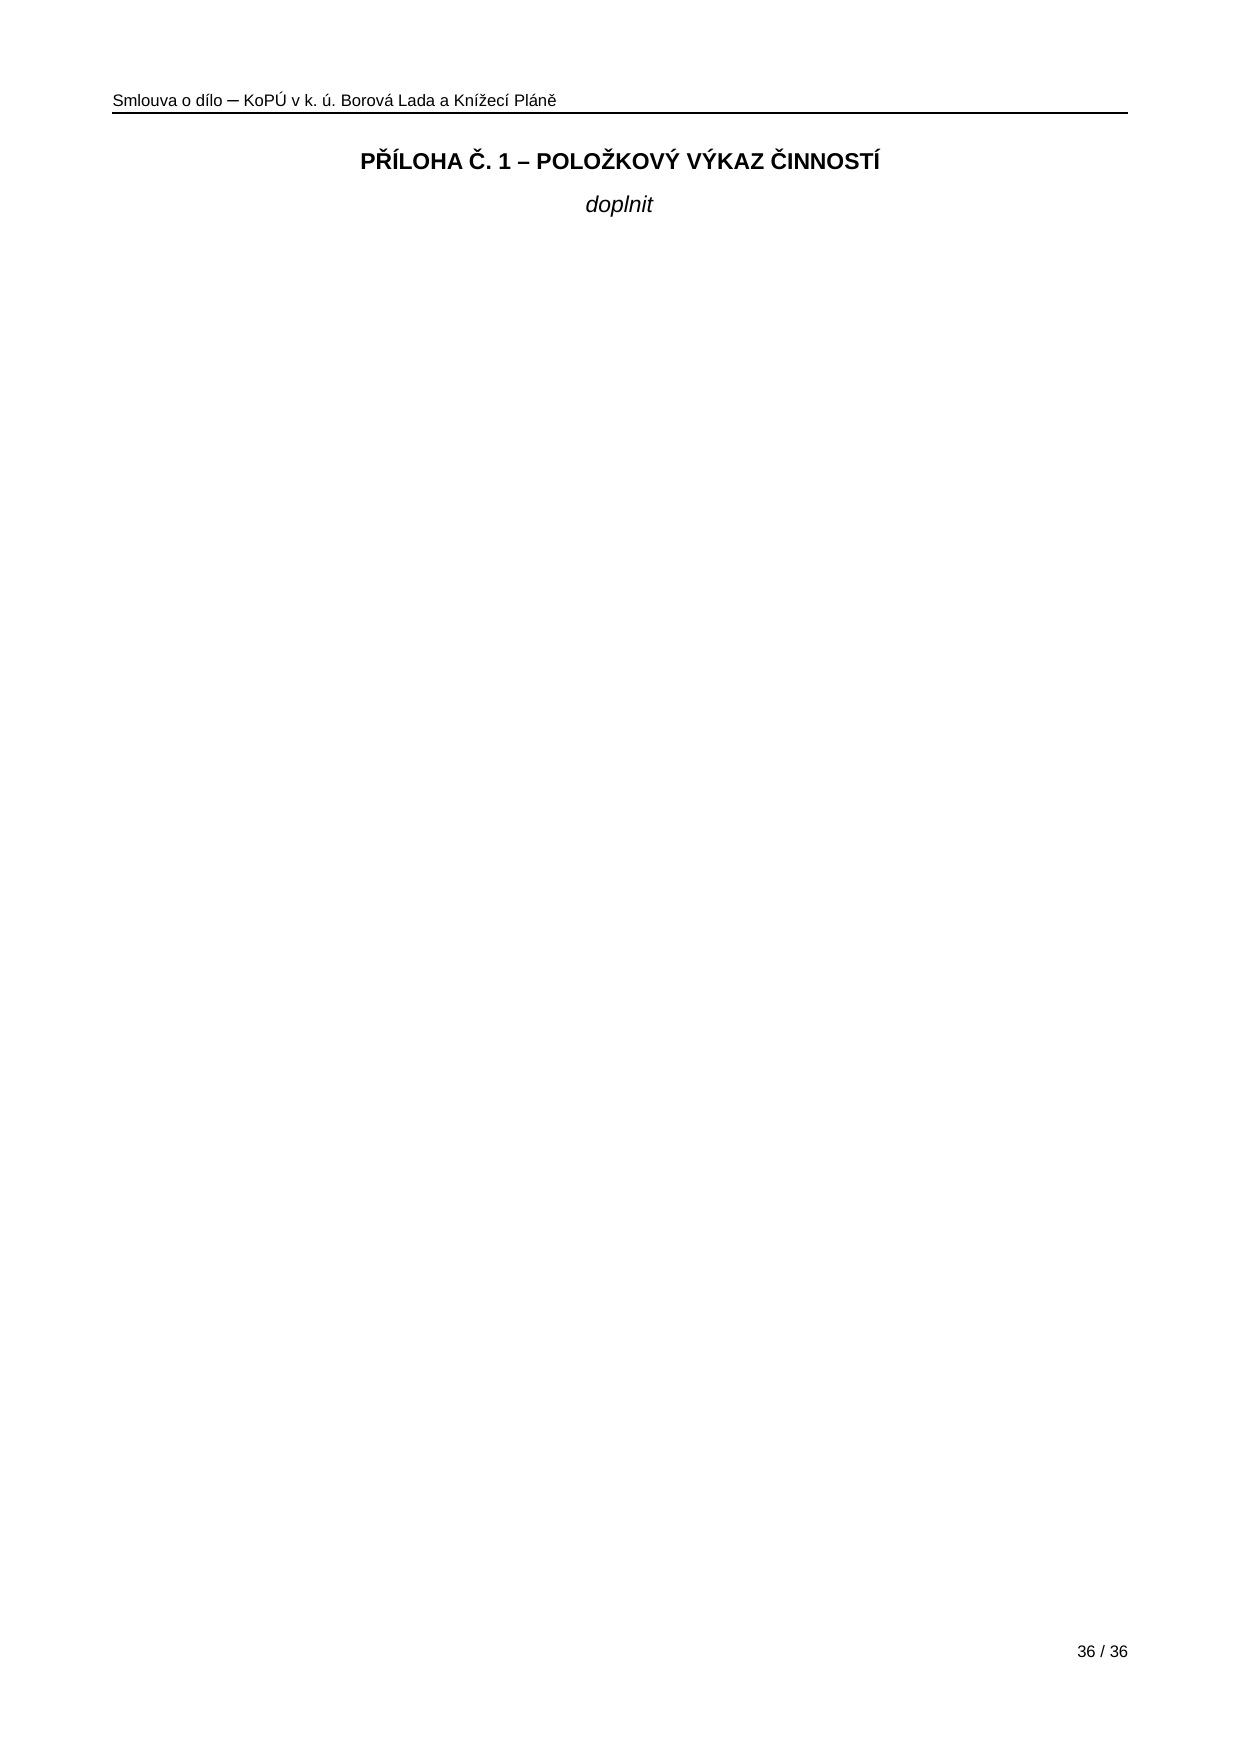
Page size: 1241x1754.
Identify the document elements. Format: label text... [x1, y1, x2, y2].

text Příloha č. 1 – Položkový výkaz Činností [112, 148, 1128, 174]
text doplnit [112, 191, 1128, 217]
